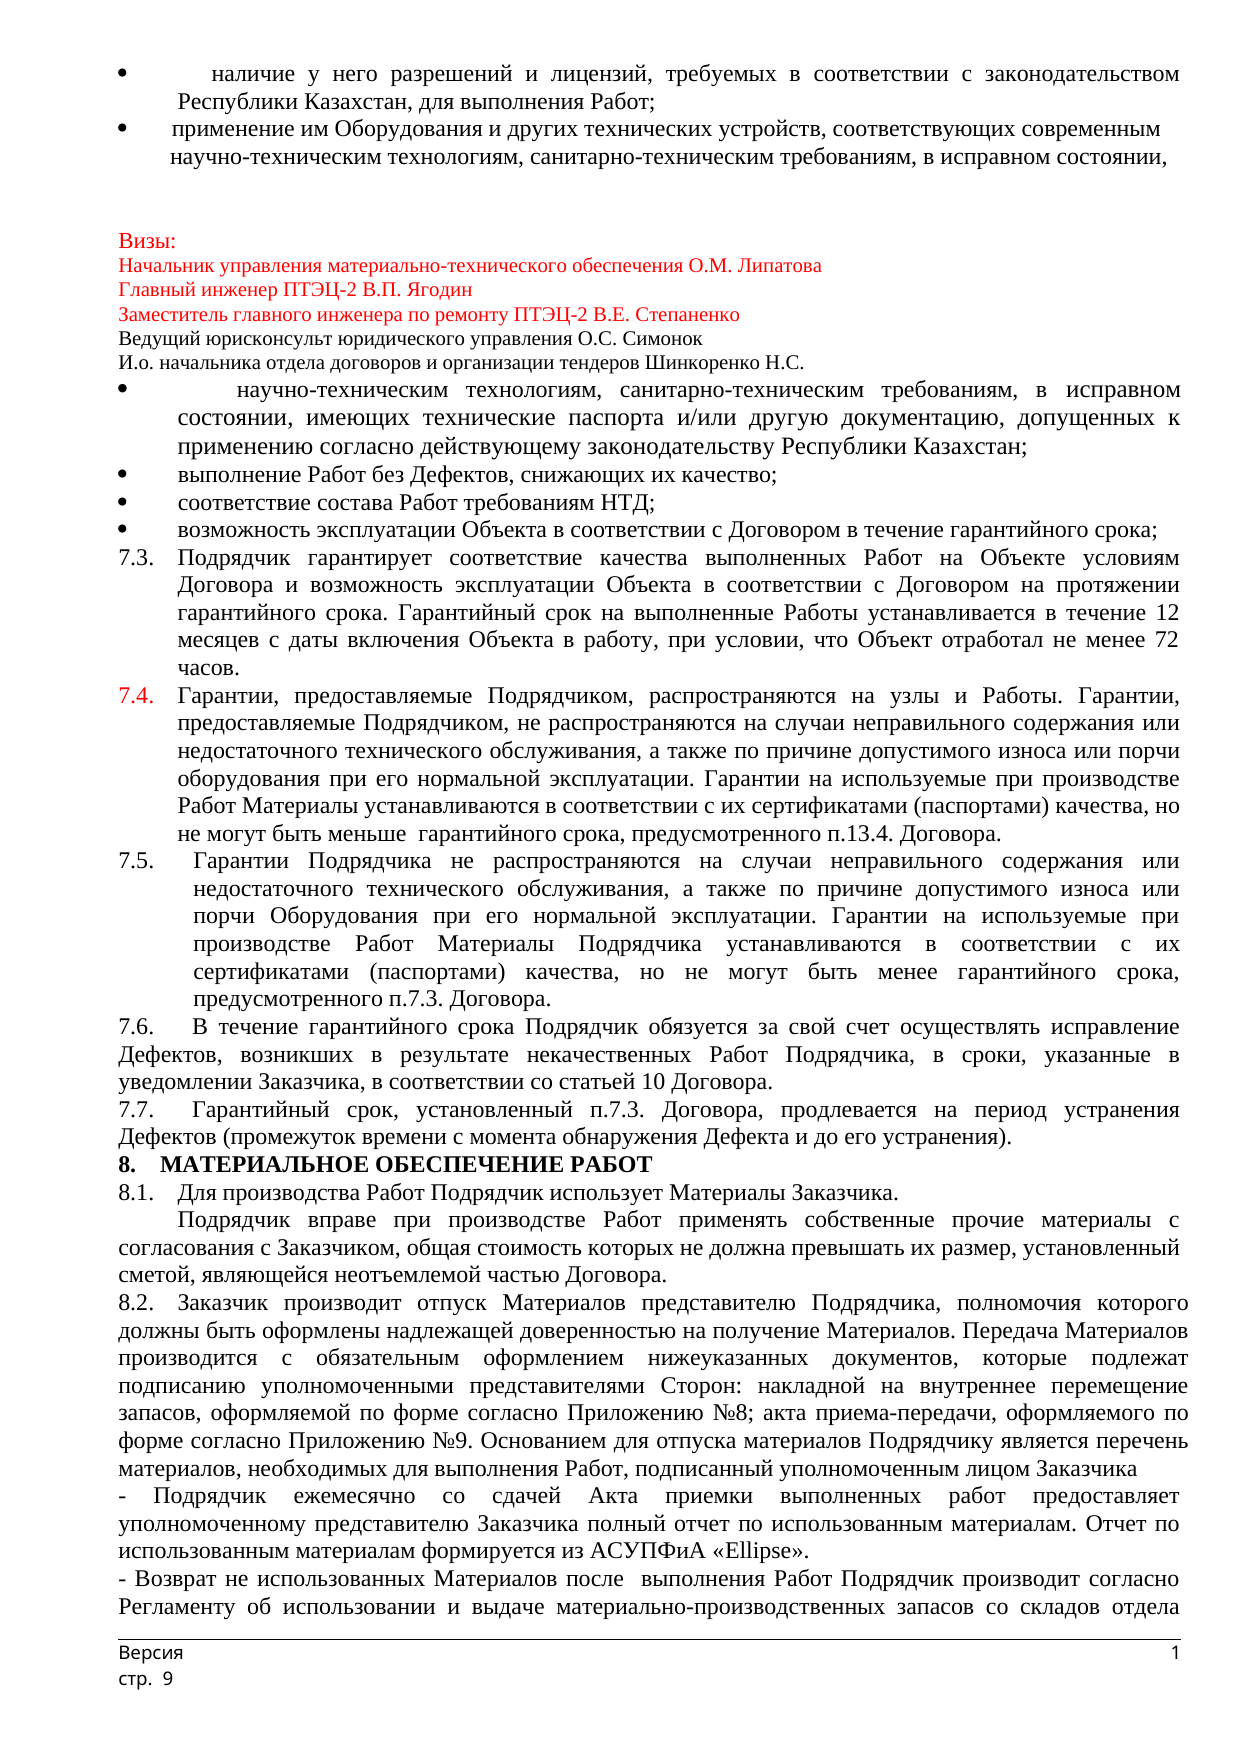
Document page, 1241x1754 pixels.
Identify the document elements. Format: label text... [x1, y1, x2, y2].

list выполнение Работ без Дефектов, снижающих их качество; [118, 460, 1181, 487]
list МАТЕРИАЛЬНОЕ ОБЕСПЕЧЕНИЕ РАБОТ [118, 1150, 1181, 1178]
text Визы: [118, 227, 1181, 253]
text Ведущий юрисконсульт юридического управления О.С. Симонок [118, 326, 1181, 349]
list Гарантии Подрядчика не распространяются на случаи неправильного содержания или недостаточного технического обслуживания, а также по причине допустимого износа или порчи Оборудования при его нормальной эксплуатации. Гарантии на используемые при производстве Работ Материалы Подрядчика устанавливаются в соответствии с их сертификатами (паспортами) качества, но не могут быть менее гарантийного срока, предусмотренного п.7.3. Договора. [118, 846, 1181, 1012]
list Гарантии, предоставляемые Подрядчиком, распространяются на узлы и Работы. Гарантии, предоставляемые Подрядчиком, не распространяются на случаи неправильного содержания или недостаточного технического обслуживания, а также по причине допустимого износа или порчи оборудования при его нормальной эксплуатации. Гарантии на используемые при производстве Работ Материалы устанавливаются в соответствии с их сертификатами (паспортами) качества, но не могут быть меньше гарантийного срока, предусмотренного п.13.4. Договора. [118, 681, 1181, 846]
list Подрядчик гарантирует соответствие качества выполненных Работ на Объекте условиям Договора и возможность эксплуатации Объекта в соответствии с Договором на протяжении гарантийного срока. Гарантийный срок на выполненные Работы устанавливается в течение 12 месяцев с даты включения Объекта в работу, при условии, что Объект отработал не менее 72 часов. [118, 543, 1181, 681]
text научно-техническим технологиям, санитарно-техническим требованиям, в исправном состоянии, [118, 142, 1181, 169]
list возможность эксплуатации Объекта в соответствии с Договором в течение гарантийного срока; [118, 515, 1181, 543]
text 8.2. Заказчик производит отпуск Материалов представителю Подрядчика, полномочия которого должны быть оформлены надлежащей доверенностью на получение Материалов. Передача Материалов производится с обязательным оформлением нижеуказанных документов, которые подлежат подписанию уполномоченными представителями Сторон: накладной на внутреннее перемещение запасов, оформляемой по форме согласно Приложению №8; акта приема-передачи, оформляемого по форме согласно Приложению №9. Основанием для отпуска материалов Подрядчику является перечень материалов, необходимых для выполнения Работ, подписанный уполномоченным лицом Заказчика [118, 1288, 1190, 1481]
text Подрядчик вправе при производстве Работ применять собственные прочие материалы с согласования с Заказчиком, общая стоимость которых не должна превышать их размер, установленный сметой, являющейся неотъемлемой частью Договора. [118, 1205, 1181, 1288]
text 8.1. Для производства Работ Подрядчик использует Материалы Заказчика. [118, 1178, 1181, 1205]
list наличие у него разрешений и лицензий, требуемых в соответствии с законодательством Республики Казахстан, для выполнения Работ; [118, 59, 1181, 114]
text Заместитель главного инженера по ремонту ПТЭЦ-2 В.Е. Степаненко [118, 301, 1181, 326]
text Главный инженер ПТЭЦ-2 В.П. Ягодин [118, 277, 1181, 301]
list соответствие состава Работ требованиям НТД; [118, 487, 1181, 515]
list применение им Оборудования и других технических устройств, соответствующих современным [118, 114, 1181, 142]
list В течение гарантийного срока Подрядчик обязуется за свой счет осуществлять исправление Дефектов, возникших в результате некачественных Работ Подрядчика, в сроки, указанные в уведомлении Заказчика, в соответствии со статьей 10 Договора. [118, 1012, 1181, 1095]
text Начальник управления материально-технического обеспечения О.М. Липатова [118, 253, 1181, 277]
text - Подрядчик ежемесячно со сдачей Акта приемки выполненных работ предоставляет уполномоченному представителю Заказчика полный отчет по использованным материалам. Отчет по использованным материалам формируется из АСУПФиА «Ellipse». [118, 1481, 1181, 1564]
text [118, 1564, 1181, 1619]
list научно-техническим технологиям, санитарно-техническим требованиям, в исправном состоянии, имеющих технические паспорта и/или другую документацию, допущенных к применению согласно действующему законодательству Республики Казахстан; [118, 374, 1181, 460]
text И.о. начальника отдела договоров и организации тендеров Шинкоренко Н.С. [118, 349, 1181, 374]
list Гарантийный срок, установленный п.7.3. Договора, продлевается на период устранения Дефектов (промежуток времени с момента обнаружения Дефекта и до его устранения). [118, 1095, 1181, 1150]
